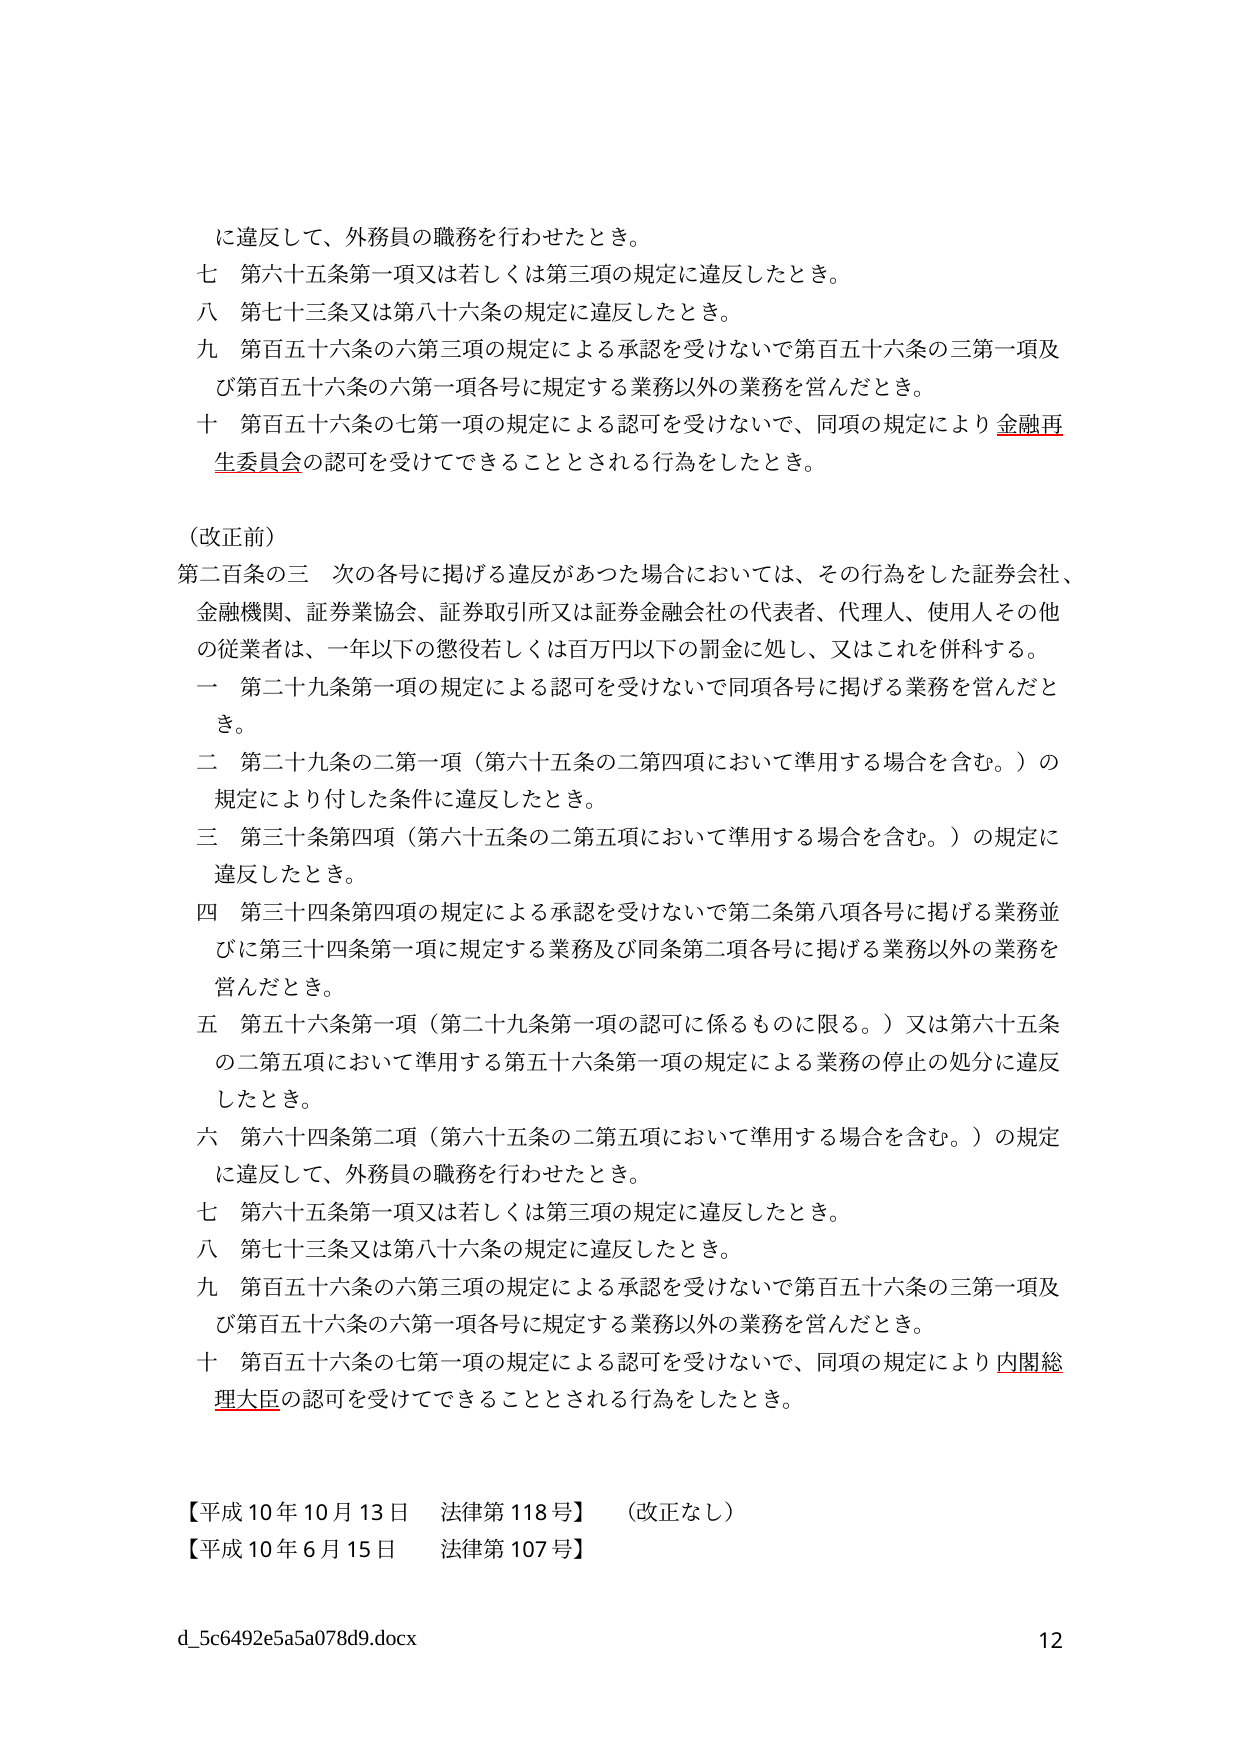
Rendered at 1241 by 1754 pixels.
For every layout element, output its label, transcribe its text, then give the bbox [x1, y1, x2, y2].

text 二 第二十九条の二第一項（第六十五条の二第四項において準用する場合を含む。）の規定により付した条件に違反したとき。 [196, 742, 1063, 817]
text （改正前） [177, 517, 1063, 554]
text 六 第六十四条第二項（第六十五条の二第五項において準用する場合を含む。）の規定に違反して、外務員の職務を行わせたとき。 [196, 1117, 1063, 1192]
text 七 第六十五条第一項又は若しくは第三項の規定に違反したとき。 [196, 1192, 1063, 1229]
text 【平成10年10月13日 法律第118号】 （改正なし） [177, 1492, 1063, 1529]
text 四 第三十四条第四項の規定による承認を受けないで第二条第八項各号に掲げる業務並びに第三十四条第一項に規定する業務及び同条第二項各号に掲げる業務以外の業務を営んだとき。 [196, 892, 1063, 1004]
text 八 第七十三条又は第八十六条の規定に違反したとき。 [196, 1229, 1063, 1267]
text 第二百条の三 次の各号に掲げる違反があつた場合においては、その行為をした証券会社、金融機関、証券業協会、証券取引所又は証券金融会社の代表者、代理人、使用人その他の従業者は、一年以下の懲役若しくは百万円以下の罰金に処し、又はこれを併科する。 [177, 554, 1063, 667]
text 一 第二十九条第一項の規定による認可を受けないで同項各号に掲げる業務を営んだとき。 [196, 667, 1063, 742]
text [196, 217, 1063, 254]
text 七 第六十五条第一項又は若しくは第三項の規定に違反したとき。 [196, 254, 1063, 292]
text 十 第百五十六条の七第一項の規定による認可を受けないで、同項の規定により金融再生委員会の認可を受けてできることとされる行為をしたとき。 [196, 404, 1063, 479]
text 八 第七十三条又は第八十六条の規定に違反したとき。 [196, 292, 1063, 329]
text 五 第五十六条第一項（第二十九条第一項の認可に係るものに限る。）又は第六十五条の二第五項において準用する第五十六条第一項の規定による業務の停止の処分に違反したとき。 [196, 1004, 1063, 1117]
text 九 第百五十六条の六第三項の規定による承認を受けないで第百五十六条の三第一項及び第百五十六条の六第一項各号に規定する業務以外の業務を営んだとき。 [196, 1267, 1063, 1342]
text 【平成10年6月15日 法律第107号】 [177, 1529, 1063, 1567]
text 三 第三十条第四項（第六十五条の二第五項において準用する場合を含む。）の規定に違反したとき。 [196, 817, 1063, 892]
text 十 第百五十六条の七第一項の規定による認可を受けないで、同項の規定により内閣総理大臣の認可を受けてできることとされる行為をしたとき。 [196, 1342, 1063, 1417]
text 九 第百五十六条の六第三項の規定による承認を受けないで第百五十六条の三第一項及び第百五十六条の六第一項各号に規定する業務以外の業務を営んだとき。 [196, 329, 1063, 404]
